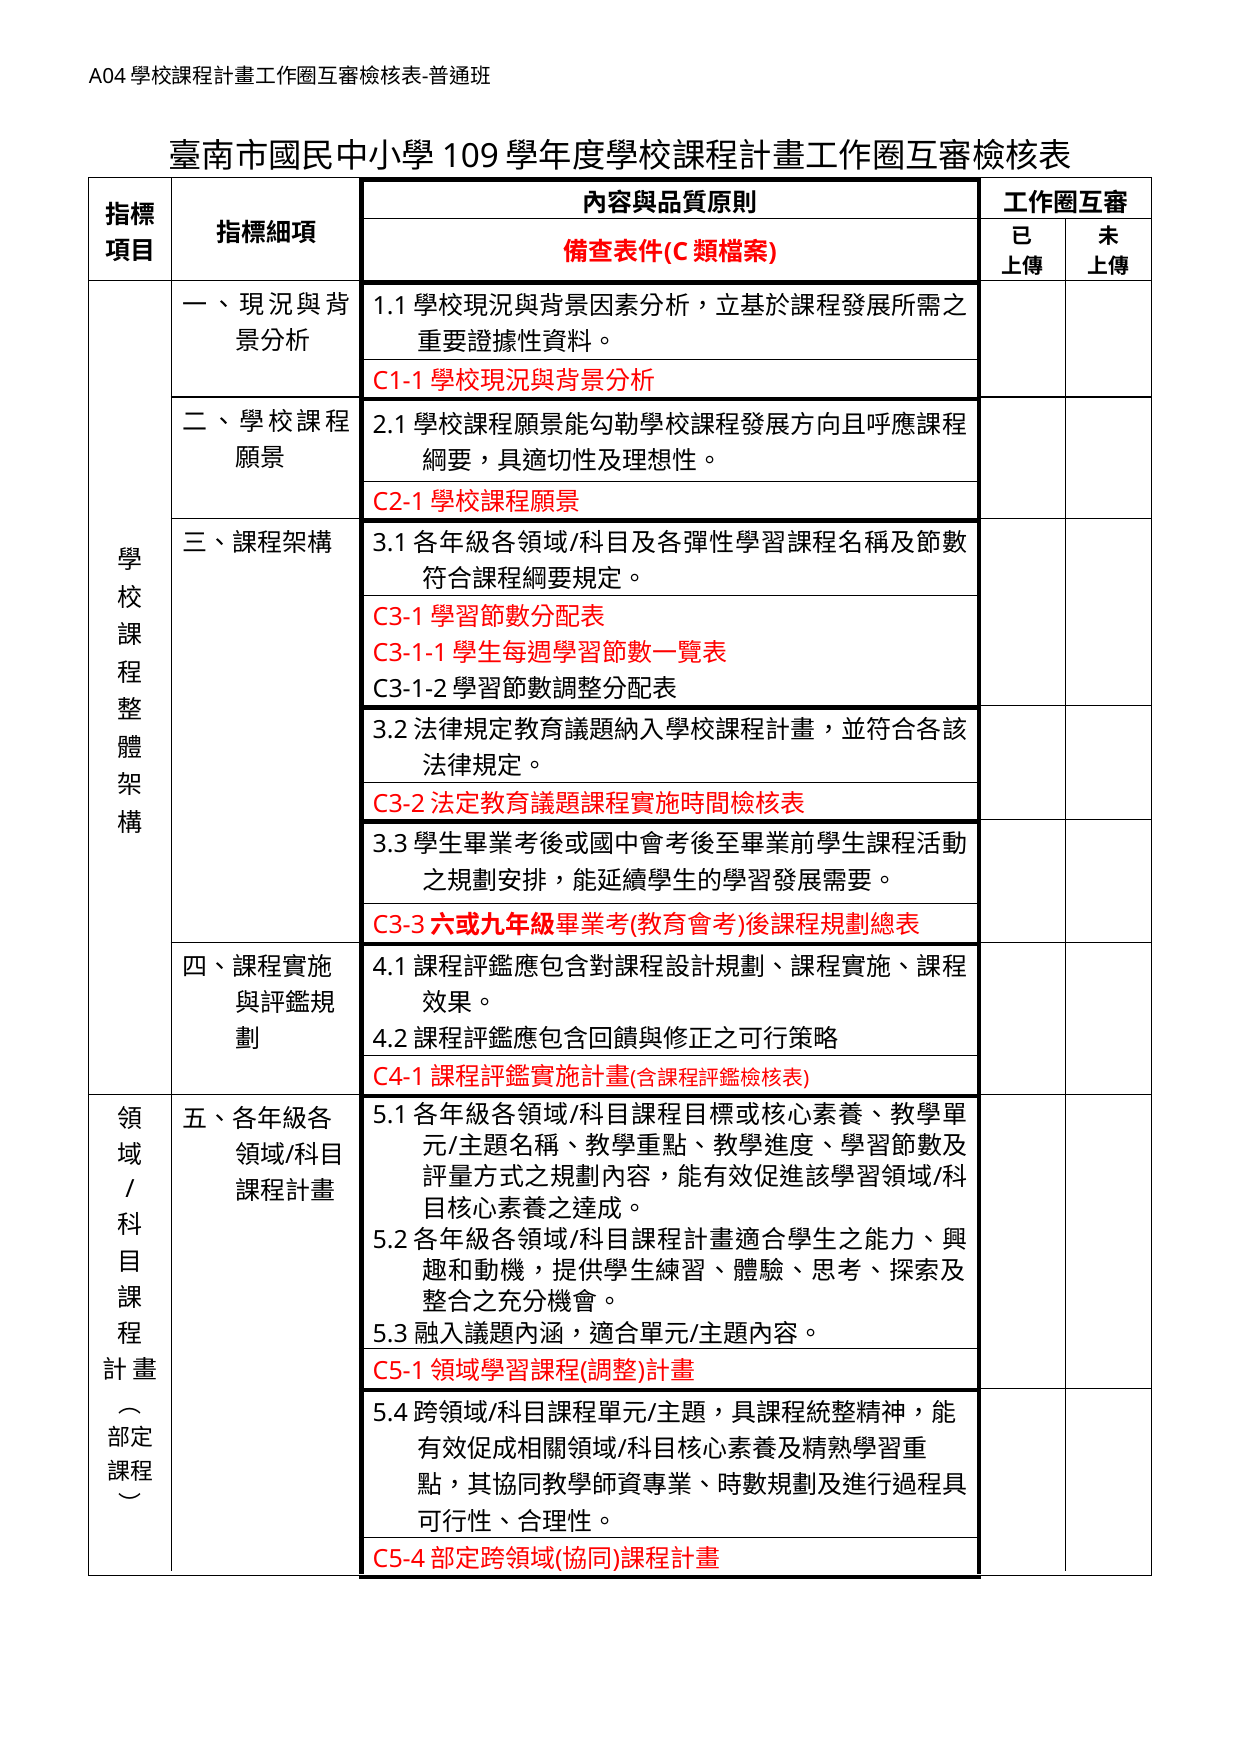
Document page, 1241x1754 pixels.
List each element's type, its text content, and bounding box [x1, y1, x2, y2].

table_cell C3-2法定教育議題課程實施時間檢核表 [364, 783, 977, 819]
table_cell 領 域 / 科 目 課 程 計 畫 ︵ 部定 課程 ︶ [89, 1095, 171, 1574]
table_cell 一、現況與背景分析 [172, 281, 359, 396]
table_cell 4.1課程評鑑應包含對課程設計規劃、課程實施、課程效果。 4.2課程評鑑應包含回饋與修正之可行策略 [364, 946, 977, 1055]
table_header 工作圈互審 [981, 178, 1151, 218]
table_cell 備查表件(C類檔案) [364, 219, 977, 280]
table_cell [981, 1095, 1065, 1387]
table_cell 3.1各年級各領域/科目及各彈性學習課程名稱及節數符合課程綱要規定。 [364, 523, 977, 595]
table_cell [1065, 1389, 1151, 1574]
table_cell [981, 706, 1065, 819]
table_cell C4-1課程評鑑實施計畫(含課程評鑑檢核表) [364, 1056, 977, 1093]
table_cell [981, 943, 1065, 1093]
text 臺南市國民中小學109學年度學校課程計畫工作圈互審檢核表 [89, 129, 1152, 177]
table_cell 1.1學校現況與背景因素分析，立基於課程發展所需之重要證據性資料。 [364, 285, 977, 359]
table_cell 3.3學生畢業考後或國中會考後至畢業前學生課程活動之規劃安排，能延續學生的學習發展需要。 [364, 824, 977, 903]
table_cell 四、課程實施與評鑑規劃 [172, 943, 359, 1093]
table_cell 學 校 課 程 整 體 架 構 [89, 281, 171, 1093]
table_header 指標項目 [89, 178, 171, 280]
table_cell 2.1學校課程願景能勾勒學校課程發展方向且呼應課程綱要，具適切性及理想性。 [364, 401, 977, 481]
table_cell [1066, 519, 1151, 705]
table_cell C2-1學校課程願景 [364, 482, 977, 518]
table_cell C5-4部定跨領域(協同)課程計畫 [364, 1538, 977, 1574]
table_cell 5.4跨領域/科目課程單元/主題，具課程統整精神，能有效促成相關領域/科目核心素養及精熟學習重點，其協同教學師資專業、時數規劃及進行過程具可行性、合理性。 [364, 1392, 977, 1537]
table_cell C3-1學習節數分配表 C3-1-1學生每週學習節數一覽表 C3-1-2學習節數調整分配表 [364, 596, 977, 705]
table_cell [1066, 281, 1151, 396]
table_cell [981, 398, 1065, 518]
table_cell [1066, 943, 1151, 1093]
table_cell [981, 820, 1065, 942]
table_header 指標細項 [172, 178, 359, 280]
table_cell [1066, 398, 1151, 518]
table_cell [1066, 706, 1151, 819]
table_cell 未 上傳 [1066, 219, 1151, 280]
table_cell C1-1學校現況與背景分析 [364, 360, 977, 396]
table_cell [981, 281, 1065, 396]
table_cell 五、各年級各領域/科目課程計畫 [171, 1095, 359, 1574]
table_cell C3-3六或九年級畢業考(教育會考)後課程規劃總表 [364, 904, 977, 942]
table_cell 三、課程架構 [172, 519, 359, 942]
table_cell [981, 1389, 1065, 1574]
table_cell [1066, 820, 1151, 942]
table_cell 二、學校課程願景 [172, 398, 359, 518]
table_cell [1066, 1095, 1151, 1387]
table_cell C5-1領域學習課程(調整)計畫 [364, 1349, 977, 1387]
table_cell 3.2法律規定教育議題納入學校課程計畫，並符合各該法律規定。 [364, 710, 977, 782]
table_cell 已 上傳 [981, 219, 1065, 280]
table_header 內容與品質原則 [364, 182, 977, 218]
table_cell 5.1各年級各領域/科目課程目標或核心素養、教學單元/主題名稱、教學重點、教學進度、學習節數及評量方式之規劃內容，能有效促進該學習領域/科目核心素養之達成。 5.2各年級各領域/科目課程計畫適合學生之能力、興趣和動機，提供學生練習、體驗、思考、探索及整合之充分機會。 5.3 融入議題內涵，適合單元/主題內容。 [364, 1098, 977, 1348]
table_cell [981, 519, 1065, 705]
